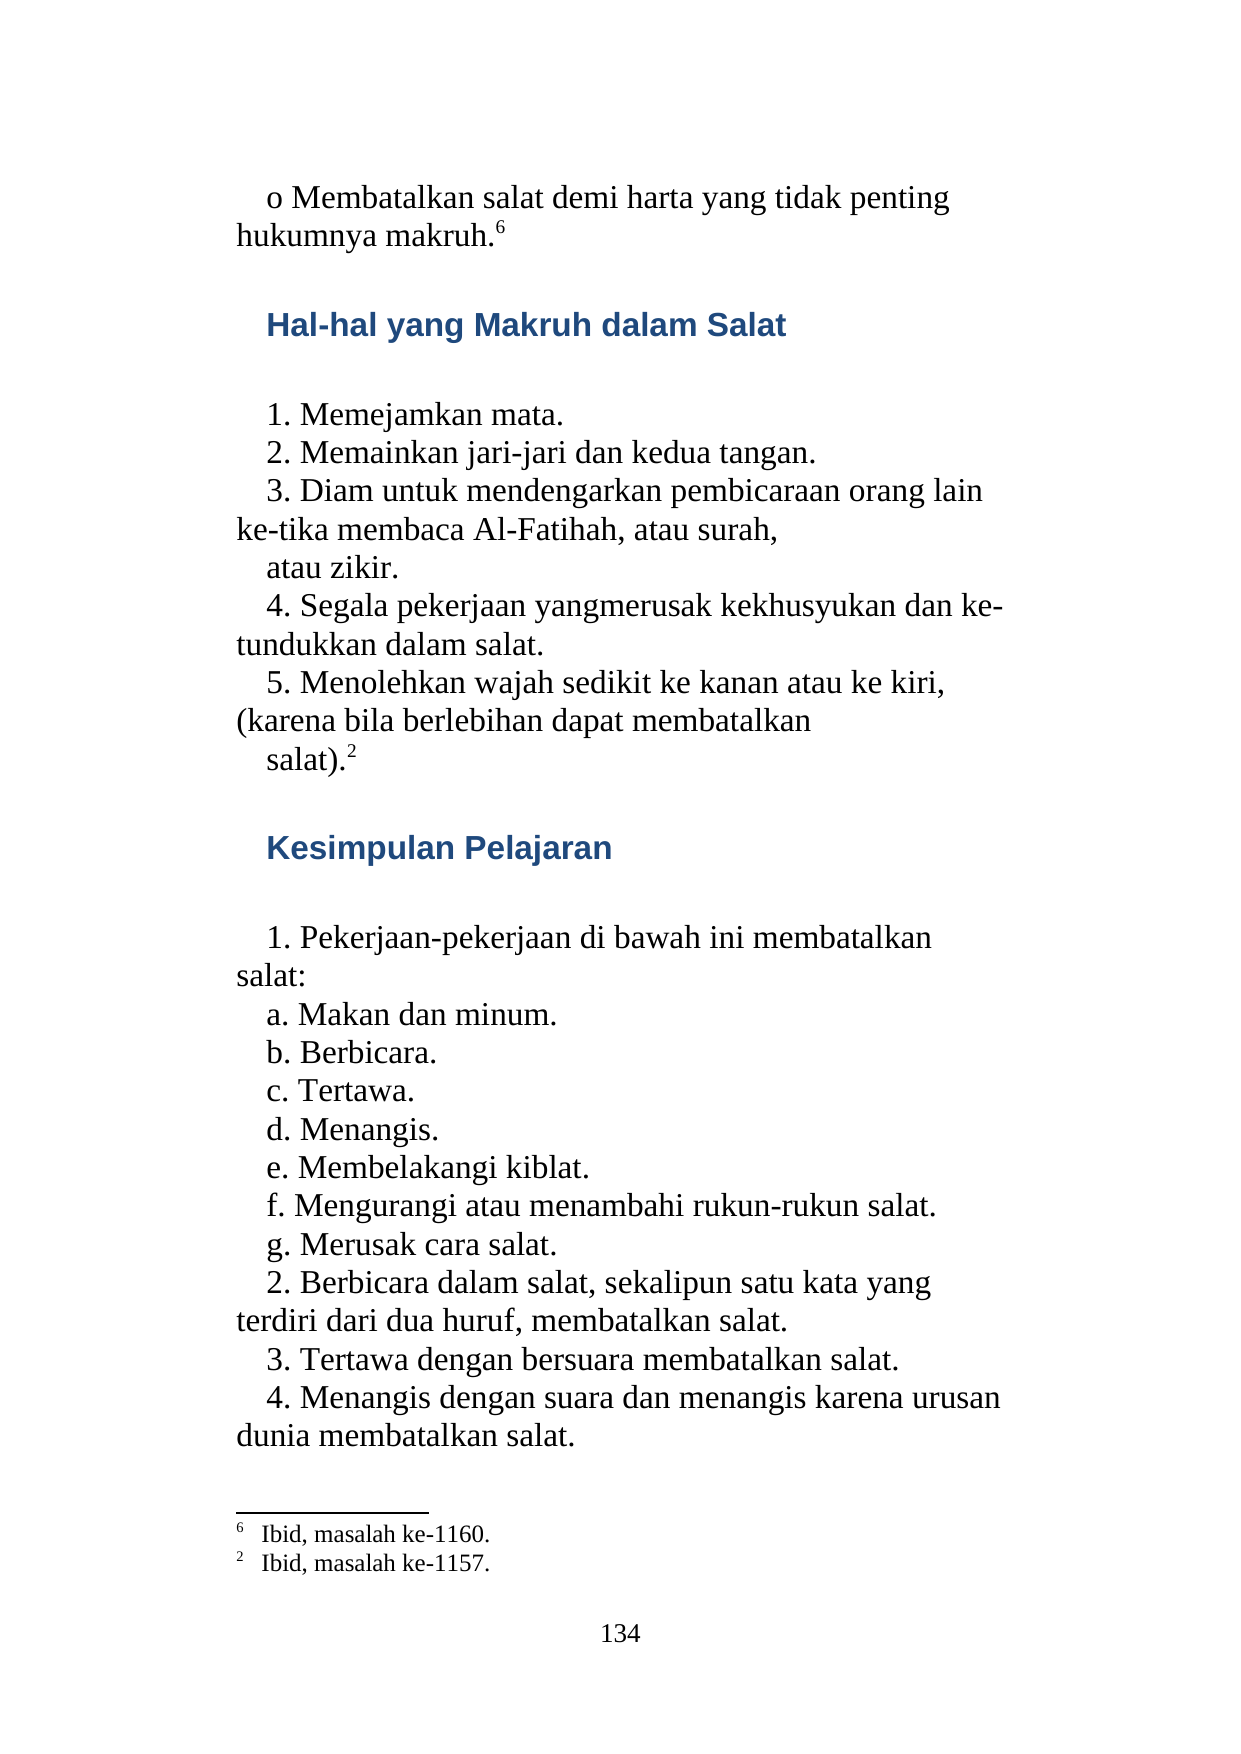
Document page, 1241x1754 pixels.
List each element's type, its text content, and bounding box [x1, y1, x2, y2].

text e. Membelakangi kiblat. [236, 1147, 1004, 1186]
text d. Menangis. [236, 1109, 1004, 1147]
text 2. Memainkan jari-jari dan kedua tangan. [236, 432, 1004, 471]
text 5. Menolehkan wajah sedikit ke kanan atau ke kiri, (karena bila berlebihan dapat membatalkan [236, 662, 1004, 739]
text atau zikir. [236, 547, 1004, 586]
text 1. Pekerjaan-pekerjaan di bawah ini membatalkan salat: [236, 917, 1004, 994]
text 4. Menangis dengan suara dan menangis karena urusan dunia membatalkan salat. [236, 1377, 1004, 1454]
text c. Tertawa. [236, 1071, 1004, 1109]
text 1. Memejamkan mata. [236, 394, 1004, 432]
subtitle Kesimpulan Pelajaran [236, 828, 1004, 867]
text 3. Tertawa dengan bersuara membatalkan salat. [236, 1339, 1004, 1377]
text salat). [236, 739, 1004, 777]
text f. Mengurangi atau menambahi rukun-rukun salat. [236, 1186, 1004, 1224]
text 3. Diam untuk mendengarkan pembicaraan orang lain ke-tika membaca Al-Fatihah, atau surah, [236, 471, 1004, 547]
text g. Merusak cara salat. [236, 1224, 1004, 1262]
text 2. Berbicara dalam salat, sekalipun satu kata yang terdiri dari dua huruf, membatalkan salat. [236, 1262, 1004, 1339]
text 4. Segala pekerjaan yangmerusak kekhusyukan dan ke-tundukkan dalam salat. [236, 586, 1004, 662]
subtitle Hal-hal yang Makruh dalam Salat [236, 305, 1004, 343]
text b. Berbicara. [236, 1032, 1004, 1071]
text o Membatalkan salat demi harta yang tidak penting hukumnya makruh. [236, 177, 1004, 254]
text a. Makan dan minum. [236, 994, 1004, 1032]
